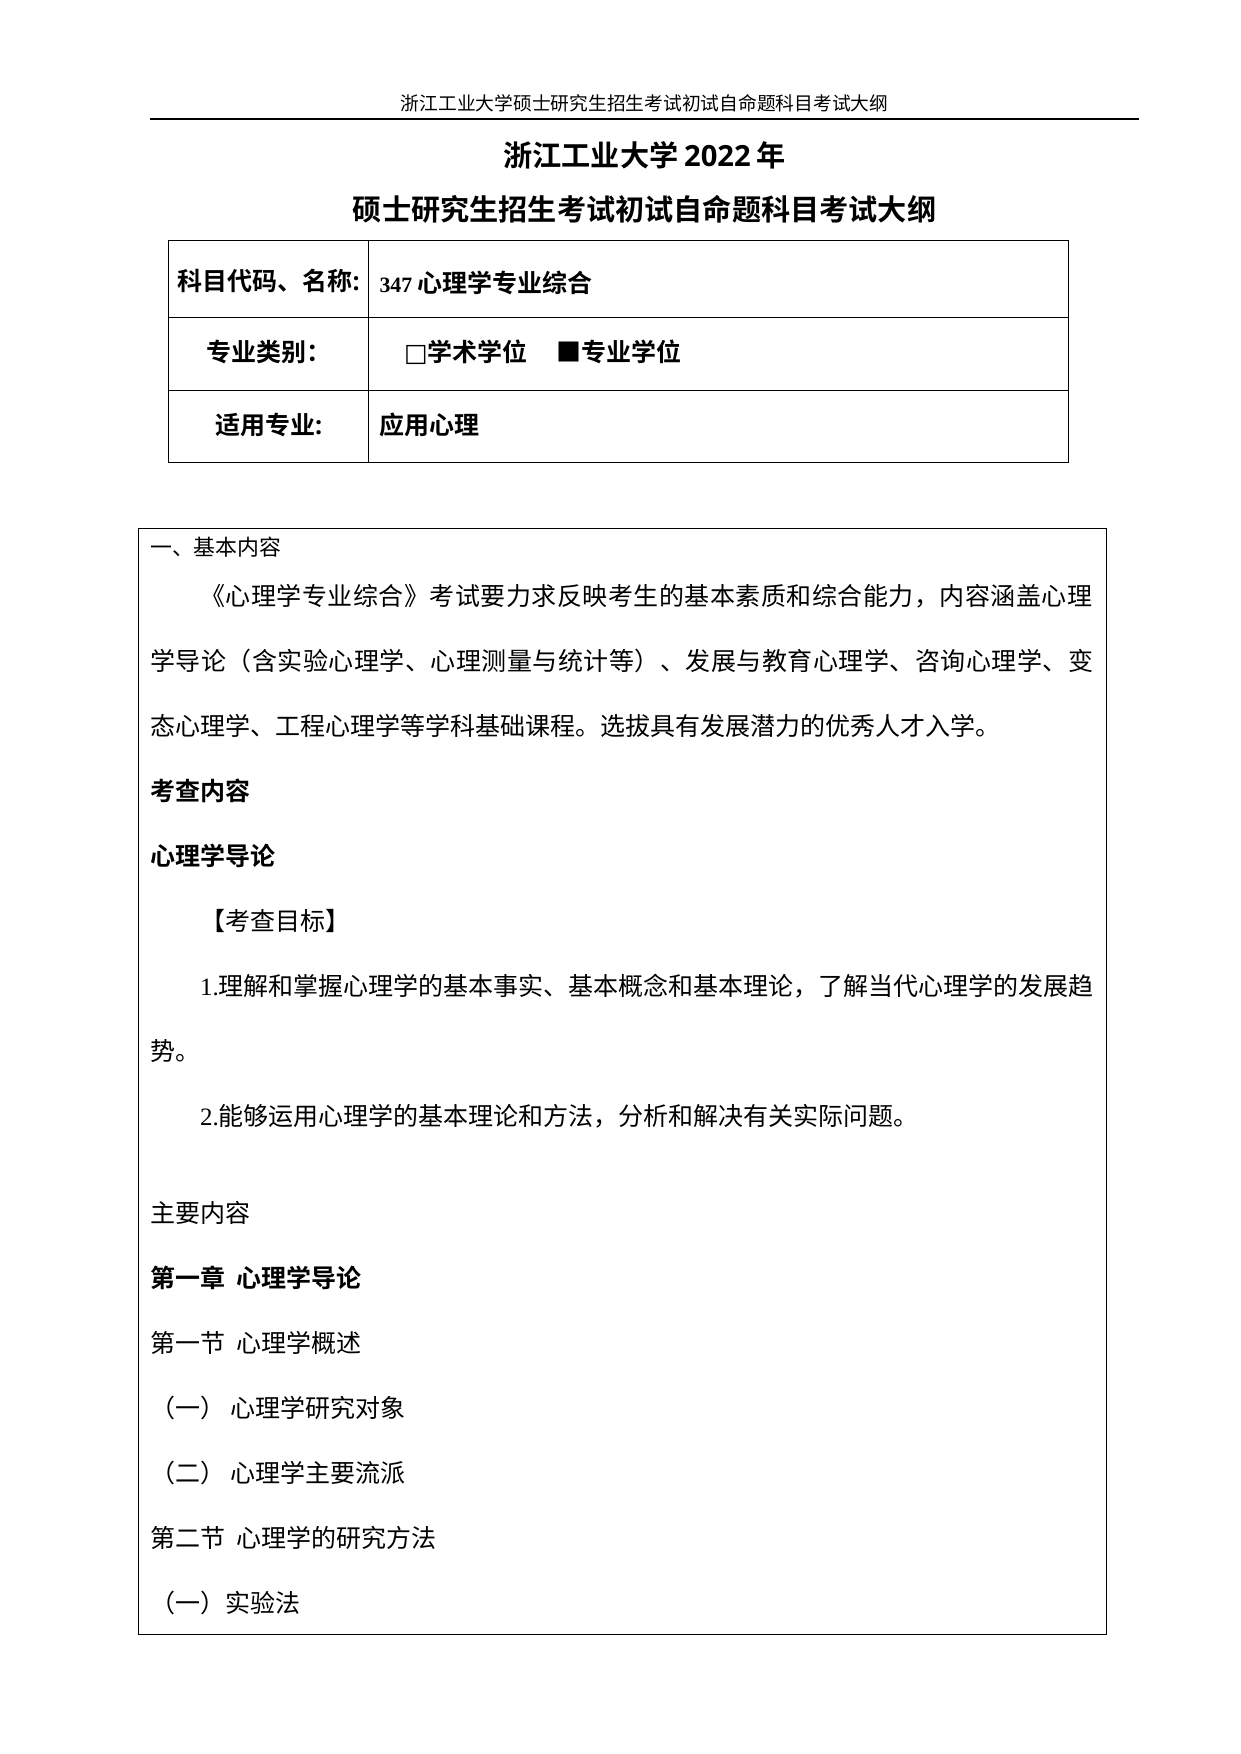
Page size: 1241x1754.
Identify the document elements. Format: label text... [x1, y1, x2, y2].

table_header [139, 529, 1106, 1634]
table_header 科目代码、名称: [169, 241, 368, 317]
text 浙江工业大学2022年 [150, 132, 1139, 175]
table_cell 应用心理 [369, 391, 1068, 462]
table_cell 专业类别： [169, 318, 368, 390]
table_header 347 心理学专业综合 [369, 241, 1068, 317]
text 硕士研究生招生考试初试自命题科目考试大纲 [150, 175, 1139, 240]
table_cell □学术学位 ■专业学位 [369, 318, 1068, 390]
table_cell 适用专业: [169, 391, 368, 462]
